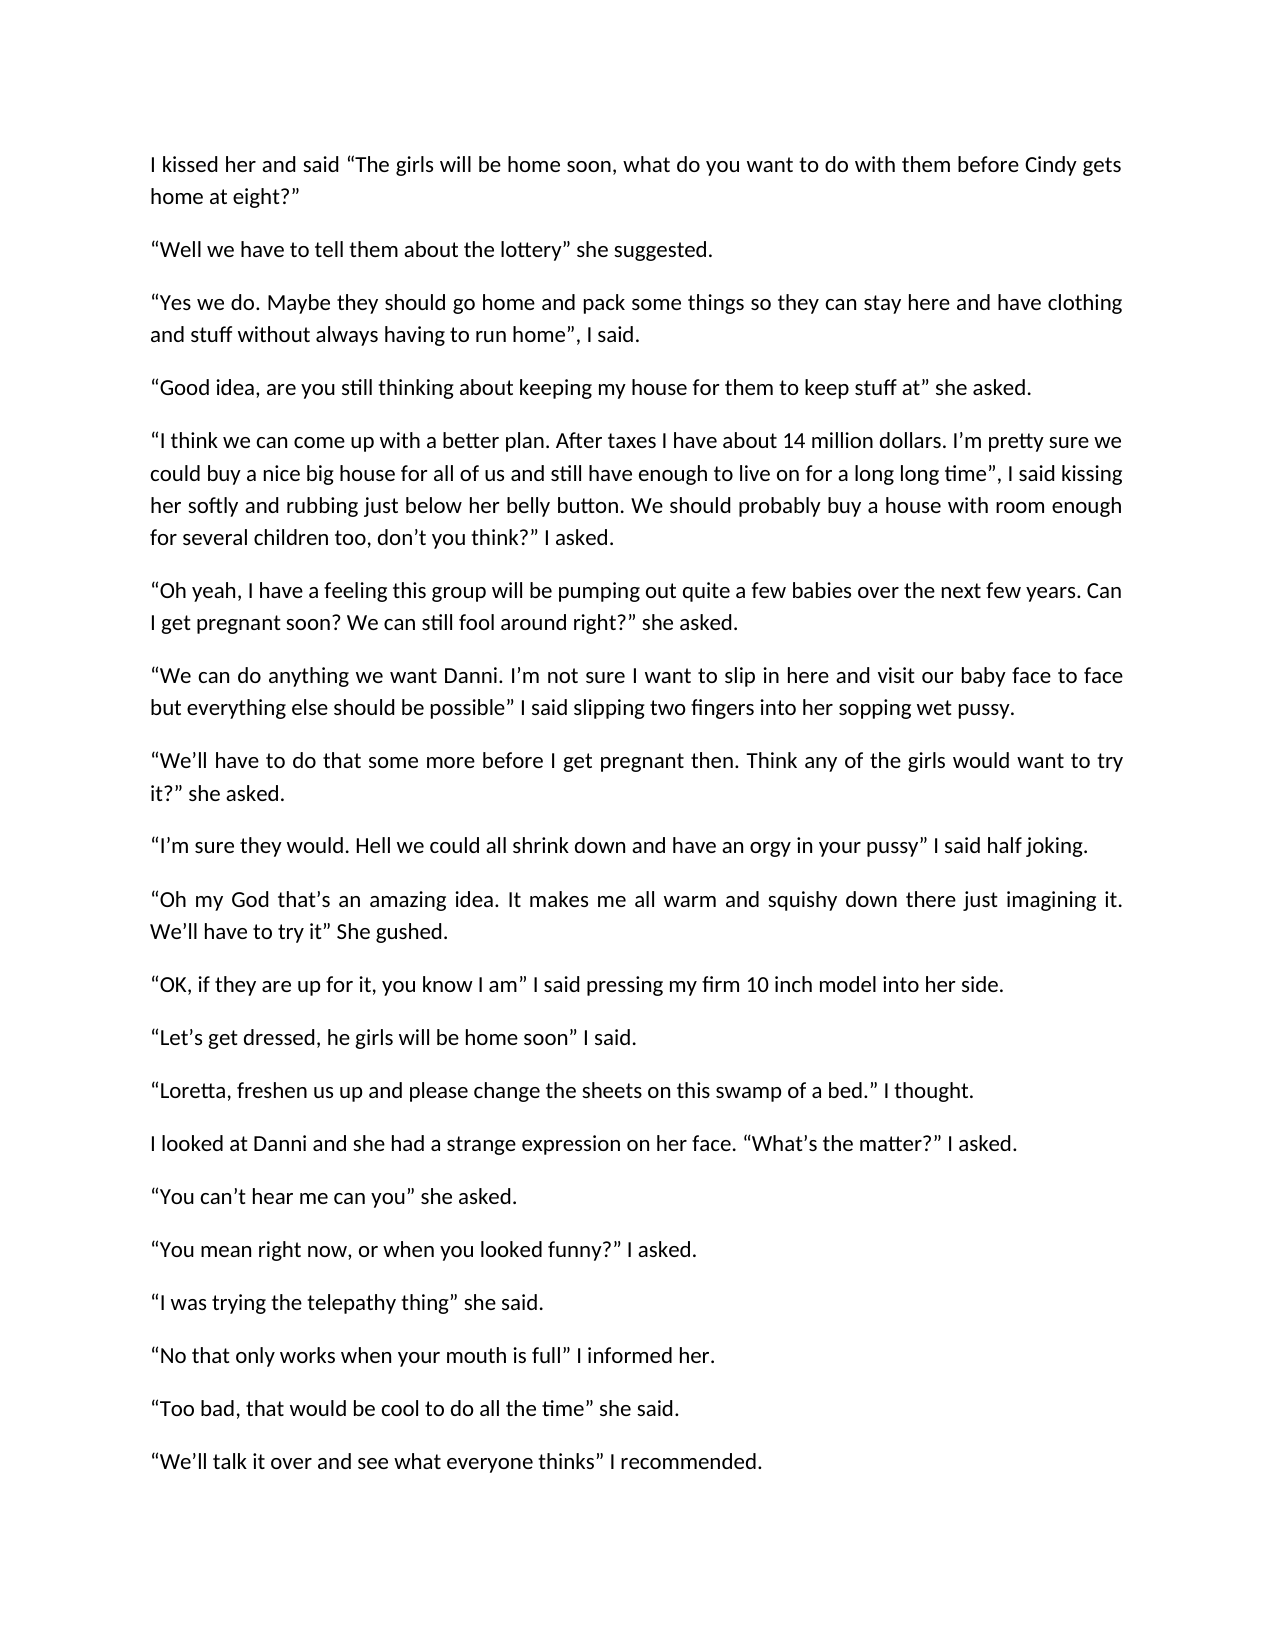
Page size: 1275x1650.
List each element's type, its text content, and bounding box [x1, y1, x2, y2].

text “Good idea, are you still thinking about keeping my house for them to keep stuff at” she asked. [150, 373, 1125, 401]
text “Let’s get dressed, he girls will be home soon” I said. [150, 1023, 1125, 1051]
text “You can’t hear me can you” she asked. [150, 1182, 1125, 1210]
text “Too bad, that would be cool to do all the time” she said. [150, 1394, 1125, 1422]
text “I’m sure they would. Hell we could all shrink down and have an orgy in your pussy” I said half joking. [150, 832, 1125, 860]
text “Oh my God that’s an amazing idea. It makes me all warm and squishy down there just imagining it. We’ll have to try it” She gushed. [150, 885, 1125, 945]
text “We can do anything we want Danni. I’m not sure I want to slip in here and visit our baby face to face but everything else should be possible” I said slipping two fingers into her sopping wet pussy. [150, 661, 1125, 721]
text “Oh yeah, I have a feeling this group will be pumping out quite a few babies over the next few years. Can I get pregnant soon? We can still fool around right?” she asked. [150, 576, 1125, 636]
text “You mean right now, or when you looked funny?” I asked. [150, 1235, 1125, 1263]
text “Loretta, freshen us up and please change the sheets on this swamp of a bed.” I thought. [150, 1076, 1125, 1104]
text “No that only works when your mouth is full” I informed her. [150, 1341, 1125, 1369]
text “I was trying the telepathy thing” she said. [150, 1288, 1125, 1316]
text I kissed her and said “The girls will be home soon, what do you want to do with them before Cindy gets home at eight?” [150, 150, 1125, 210]
text “Well we have to tell them about the lottery” she suggested. [150, 235, 1125, 263]
text I looked at Danni and she had a strange expression on her face. “What’s the matter?” I asked. [150, 1129, 1125, 1157]
text “OK, if they are up for it, you know I am” I said pressing my firm 10 inch model into her side. [150, 970, 1125, 998]
text “We’ll have to do that some more before I get pregnant then. Think any of the girls would want to try it?” she asked. [150, 746, 1125, 807]
text “Yes we do. Maybe they should go home and pack some things so they can stay here and have clothing and stuff without always having to run home”, I said. [150, 288, 1125, 348]
text “We’ll talk it over and see what everyone thinks” I recommended. [150, 1447, 1125, 1475]
text “I think we can come up with a better plan. After taxes I have about 14 million dollars. I’m pretty sure we could buy a nice big house for all of us and still have enough to live on for a long long time”, I said kissing her softly and rubbing just below her belly button. We should probably buy a house with room enough for several children too, don’t you think?” I asked. [150, 426, 1125, 551]
